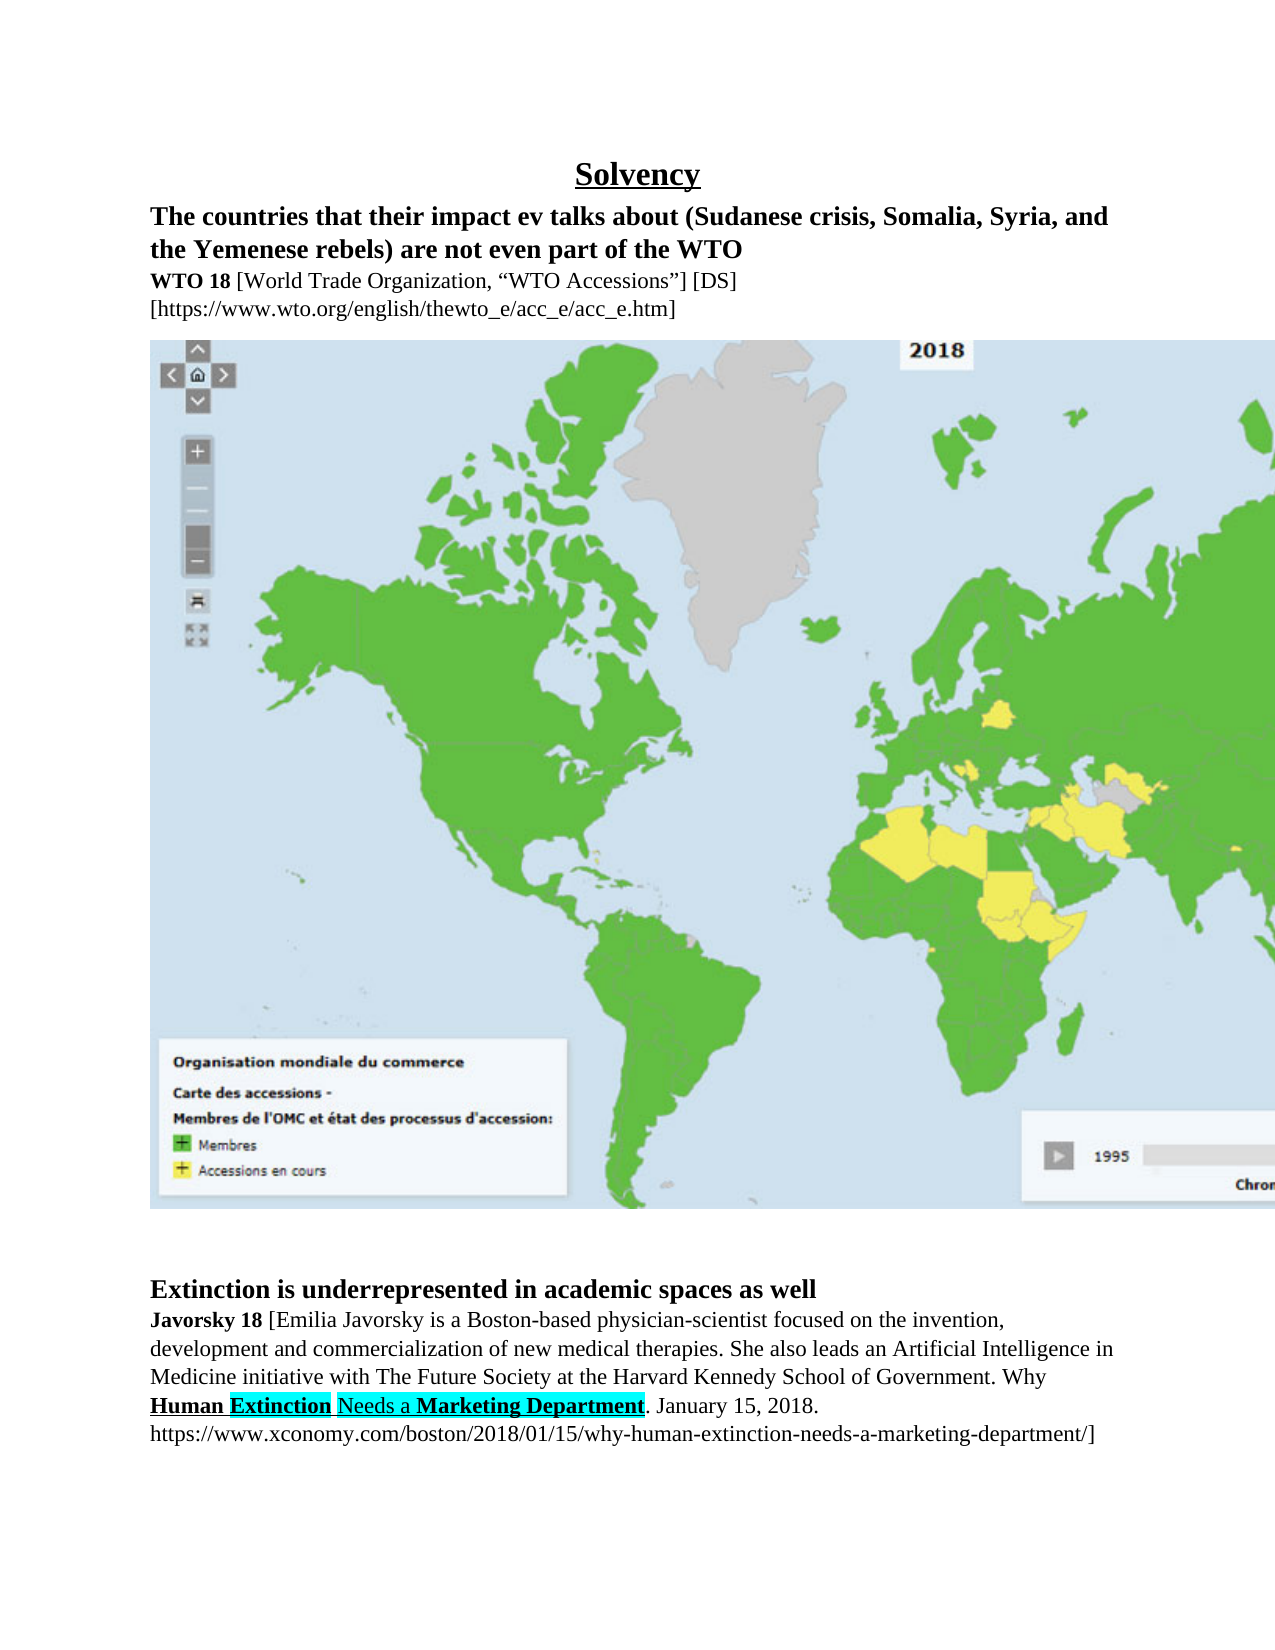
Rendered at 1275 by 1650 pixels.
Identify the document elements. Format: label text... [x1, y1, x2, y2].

subtitle The countries that their impact ev talks about (Sudanese crisis, Somalia, Syria, and the Yemenese rebels) are not even part of the WTO [150, 200, 1125, 264]
subtitle Extinction is underrepresented in academic spaces as well [150, 1273, 1125, 1304]
text Javorsky 18 [Emilia Javorsky is a Boston-based physician-scientist focused on the invention, development and commercialization of new medical therapies. She also leads an Artificial Intelligence in Medicine initiative with The Future Society at the Harvard Kennedy School of Government. Why Human Extinction Needs a Marketing Department. January 15, 2018. https://www.xconomy.com/boston/2018/01/15/why-human-extinction-needs-a-marketing-department/] [150, 1306, 1125, 1446]
text WTO 18 [World Trade Organization, “WTO Accessions”] [DS] [https://www.wto.org/english/thewto_e/acc_e/acc_e.htm] [150, 267, 1125, 322]
subtitle Solvency [150, 154, 1125, 192]
picture [150, 340, 1275, 1209]
